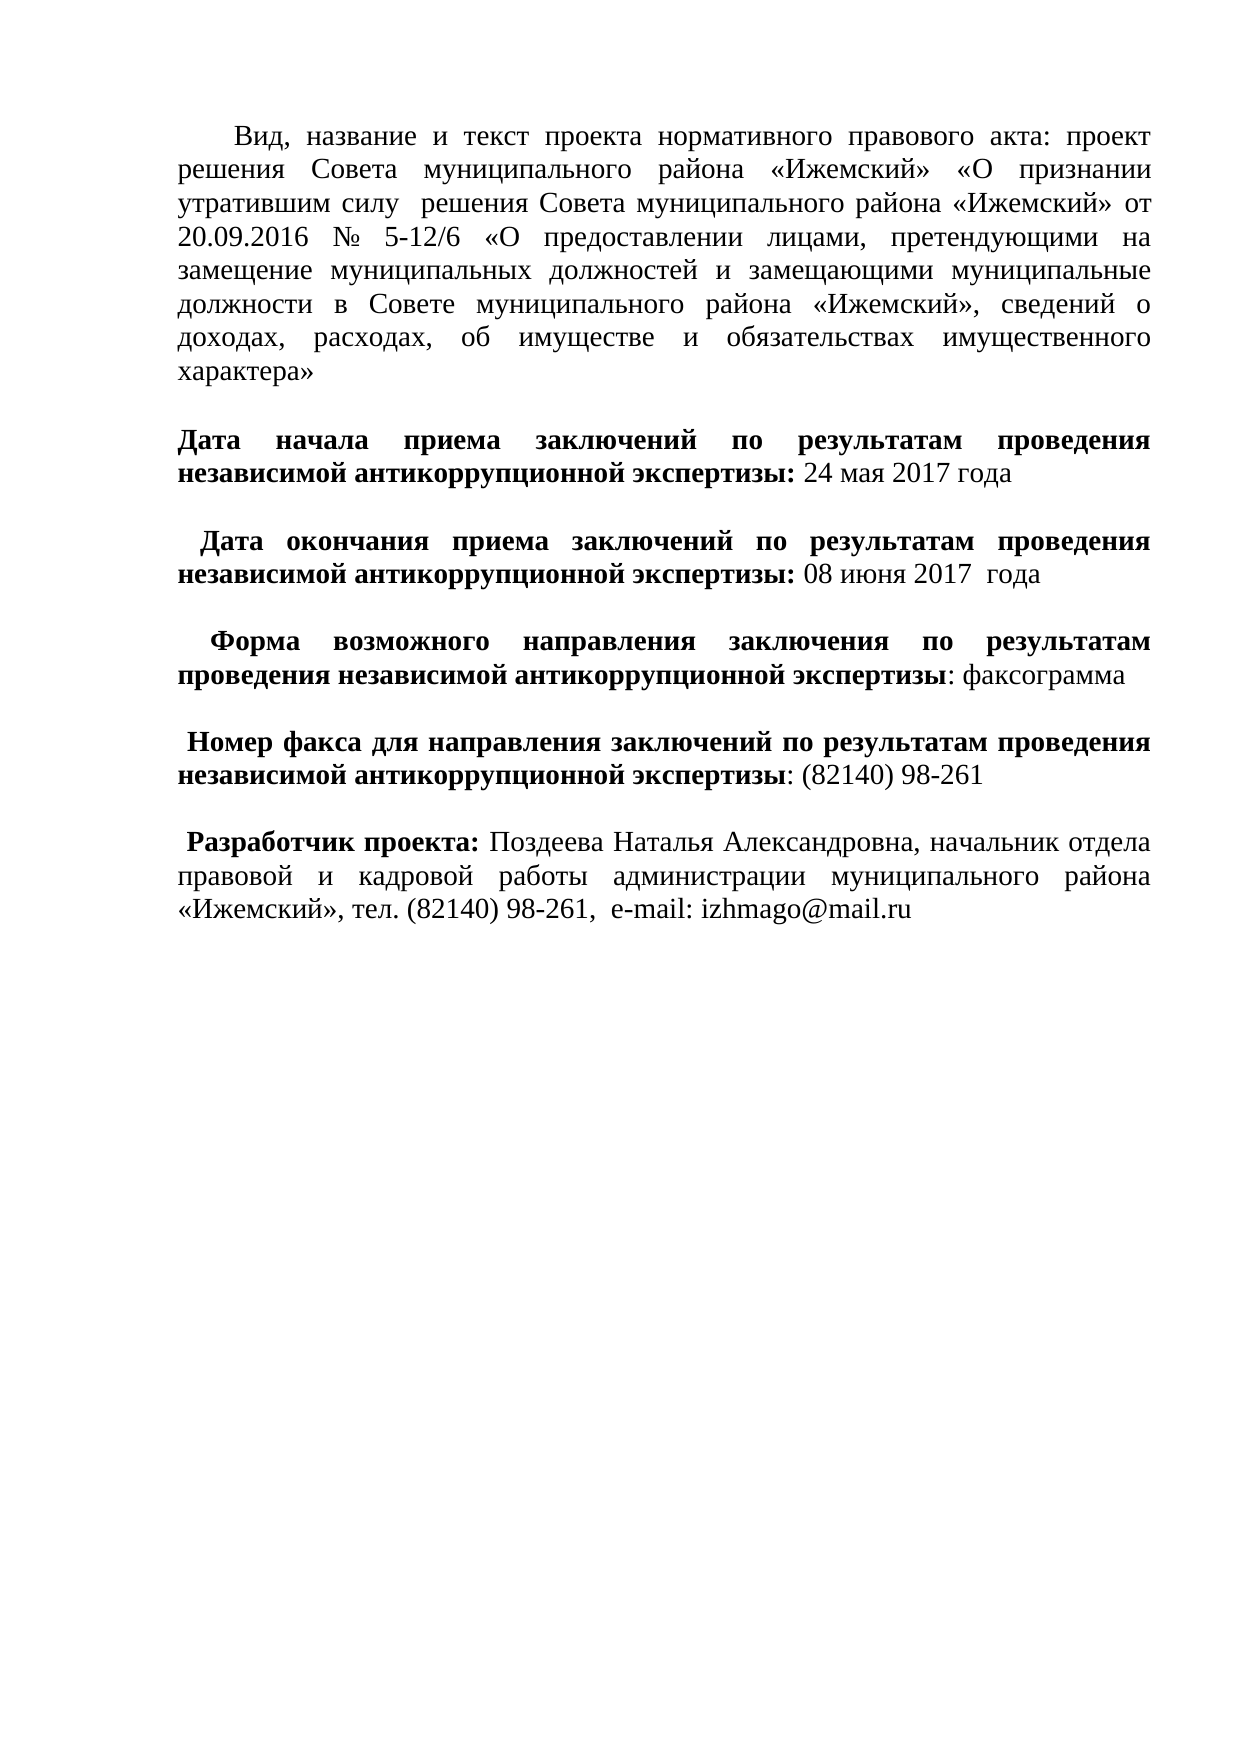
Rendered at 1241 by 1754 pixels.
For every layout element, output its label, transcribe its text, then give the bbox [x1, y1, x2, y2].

text Разработчик проекта: Поздеева Наталья Александровна, начальник отдела правовой и кадровой работы администрации муниципального района «Ижемский», тел. (82140) 98-261, е-mail: izhmago@mail.ru [177, 824, 1152, 925]
text Форма возможного направления заключения по результатам проведения независимой антикоррупционной экспертизы: факсограмма [177, 623, 1152, 690]
text Номер факса для направления заключений по результатам проведения независимой антикоррупционной экспертизы: (82140) 98-261 [177, 724, 1152, 791]
text Вид, название и текст проекта нормативного правового акта: проект решения Совета муниципального района «Ижемский» «О признании утратившим силу решения Совета муниципального района «Ижемский» от 20.09.2016 № 5-12/6 «О предоставлении лицами, претендующими на замещение муниципальных должностей и замещающими муниципальные должности в Совете муниципального района «Ижемский», сведений о доходах, расходах, об имуществе и обязательствах имущественного характера» [177, 118, 1152, 386]
text Дата начала приема заключений по результатам проведения независимой антикоррупционной экспертизы: 24 мая 2017 года [177, 422, 1152, 489]
text Дата окончания приема заключений по результатам проведения независимой антикоррупционной экспертизы: 08 июня 2017 года [177, 523, 1152, 590]
